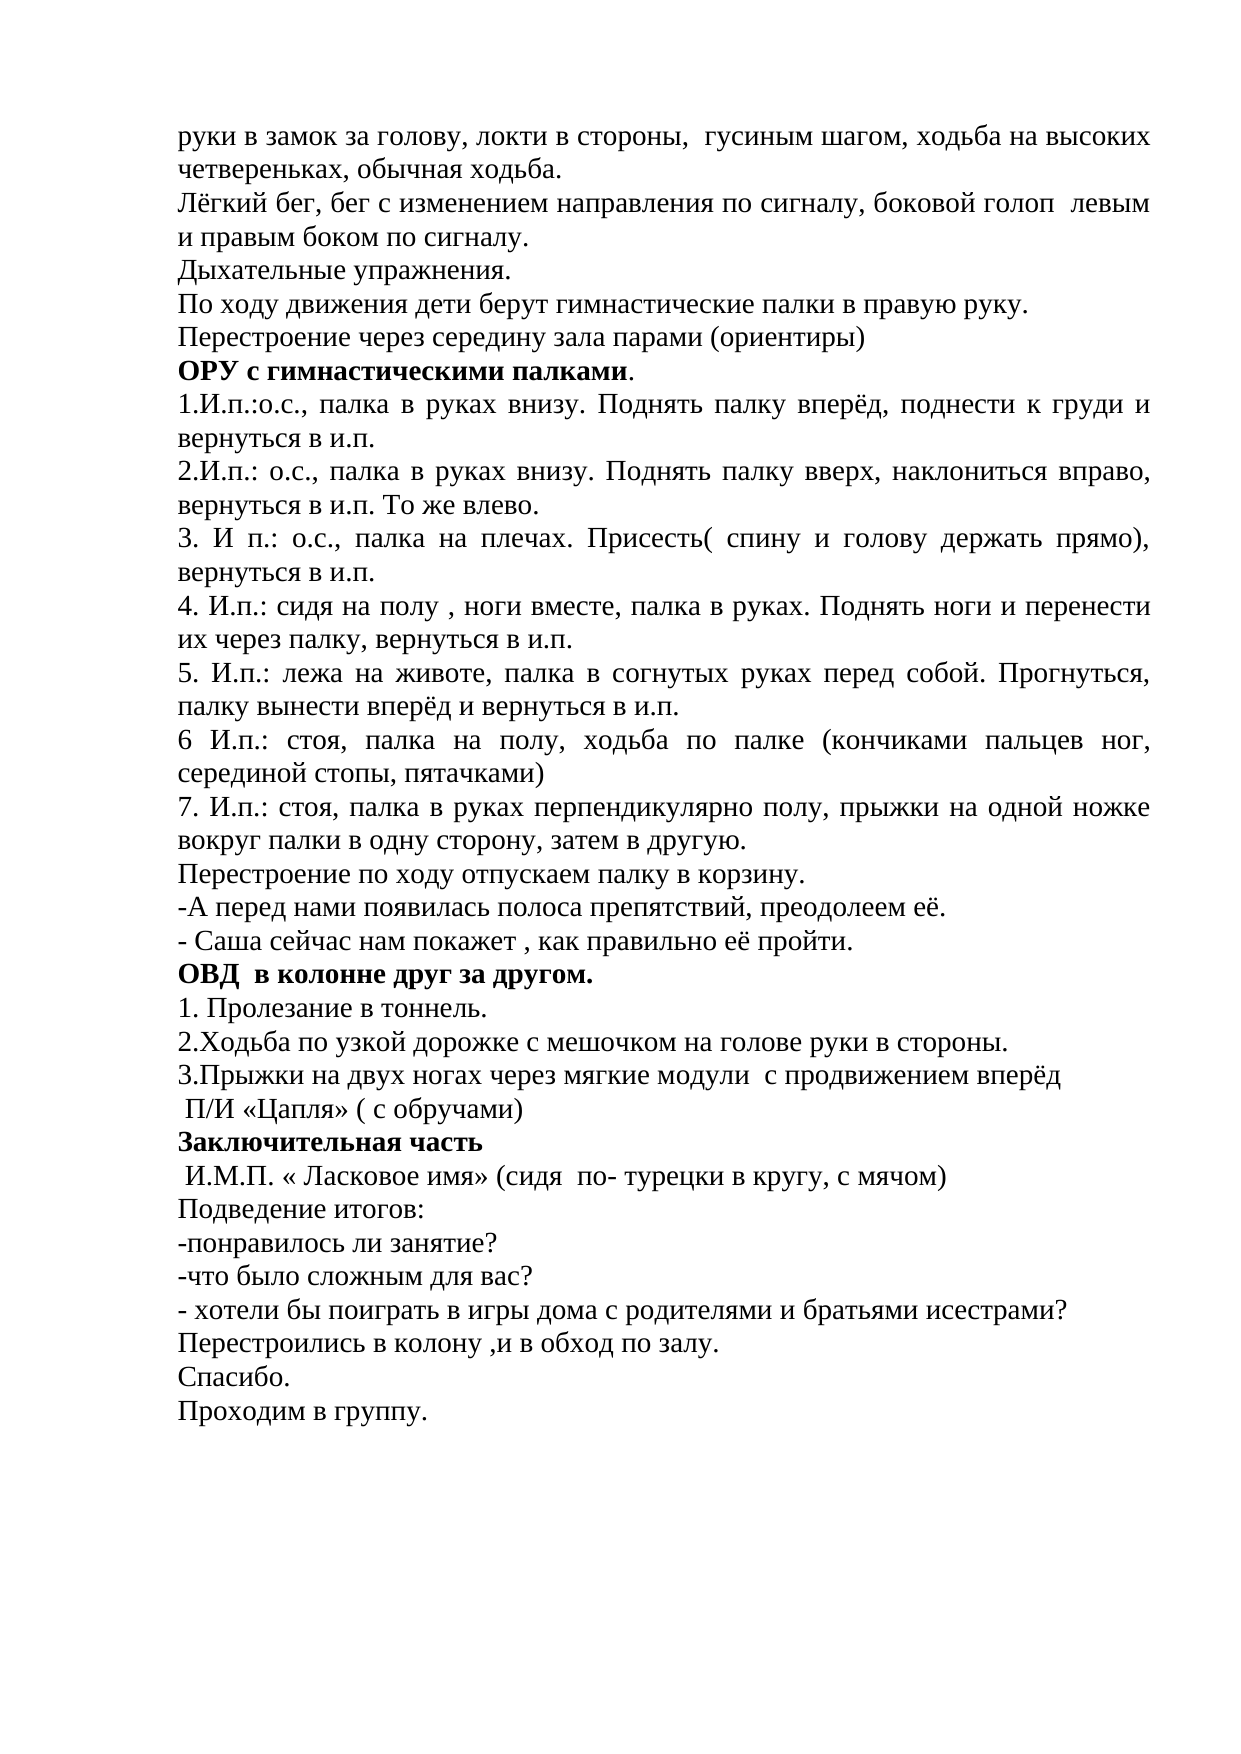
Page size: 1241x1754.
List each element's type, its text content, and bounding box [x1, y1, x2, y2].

text ОВД в колонне друг за другом. [177, 957, 1152, 990]
text Заключительная часть [177, 1124, 1152, 1158]
text Проходим в группу. [177, 1393, 1152, 1426]
text Перестроение по ходу отпускаем палку в корзину. [177, 856, 1152, 889]
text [177, 118, 1152, 185]
text 7. И.п.: стоя, палка в руках перпендикулярно полу, прыжки на одной ножке вокруг палки в одну сторону, затем в другую. [177, 789, 1152, 856]
text ОРУ с гимнастическими палками. [177, 353, 1152, 386]
text По ходу движения дети берут гимнастические палки в правую руку. [177, 286, 1152, 319]
text Подведение итогов: [177, 1191, 1152, 1225]
text Дыхательные упражнения. [177, 252, 1152, 286]
text -А перед нами появилась полоса препятствий, преодолеем её. [177, 889, 1152, 923]
text - хотели бы поиграть в игры дома с родителями и братьями исестрами? [177, 1292, 1152, 1326]
text 1. Пролезание в тоннель. [177, 990, 1152, 1024]
text Спасибо. [177, 1359, 1152, 1393]
text 2.И.п.: о.с., палка в руках внизу. Поднять палку вверх, наклониться вправо, вернуться в и.п. То же влево. [177, 453, 1152, 521]
text Перестроение через середину зала парами (ориентиры) [177, 319, 1152, 353]
text -что было сложным для вас? [177, 1258, 1152, 1292]
text 3. И п.: о.с., палка на плечах. Присесть( спину и голову держать прямо), вернуться в и.п. [177, 521, 1152, 588]
text 6 И.п.: стоя, палка на полу, ходьба по палке (кончиками пальцев ног, серединой стопы, пятачками) [177, 722, 1152, 789]
text Перестроились в колону ,и в обход по залу. [177, 1326, 1152, 1359]
text 2.Ходьба по узкой дорожке с мешочком на голове руки в стороны. [177, 1024, 1152, 1057]
text И.М.П. « Ласковое имя» (сидя по- турецки в кругу, с мячом) [177, 1158, 1152, 1191]
text П/И «Цапля» ( с обручами) [177, 1091, 1152, 1124]
text - Саша сейчас нам покажет , как правильно её пройти. [177, 923, 1152, 957]
text 1.И.п.:о.с., палка в руках внизу. Поднять палку вперёд, поднести к груди и вернуться в и.п. [177, 386, 1152, 453]
text -понравилось ли занятие? [177, 1225, 1152, 1258]
text Лёгкий бег, бег с изменением направления по сигналу, боковой голоп левым и правым боком по сигналу. [177, 185, 1152, 252]
text 5. И.п.: лежа на животе, палка в согнутых руках перед собой. Прогнуться, палку вынести вперёд и вернуться в и.п. [177, 655, 1152, 722]
text 3.Прыжки на двух ногах через мягкие модули с продвижением вперёд [177, 1057, 1152, 1091]
text 4. И.п.: сидя на полу , ноги вместе, палка в руках. Поднять ноги и перенести их через палку, вернуться в и.п. [177, 588, 1152, 655]
